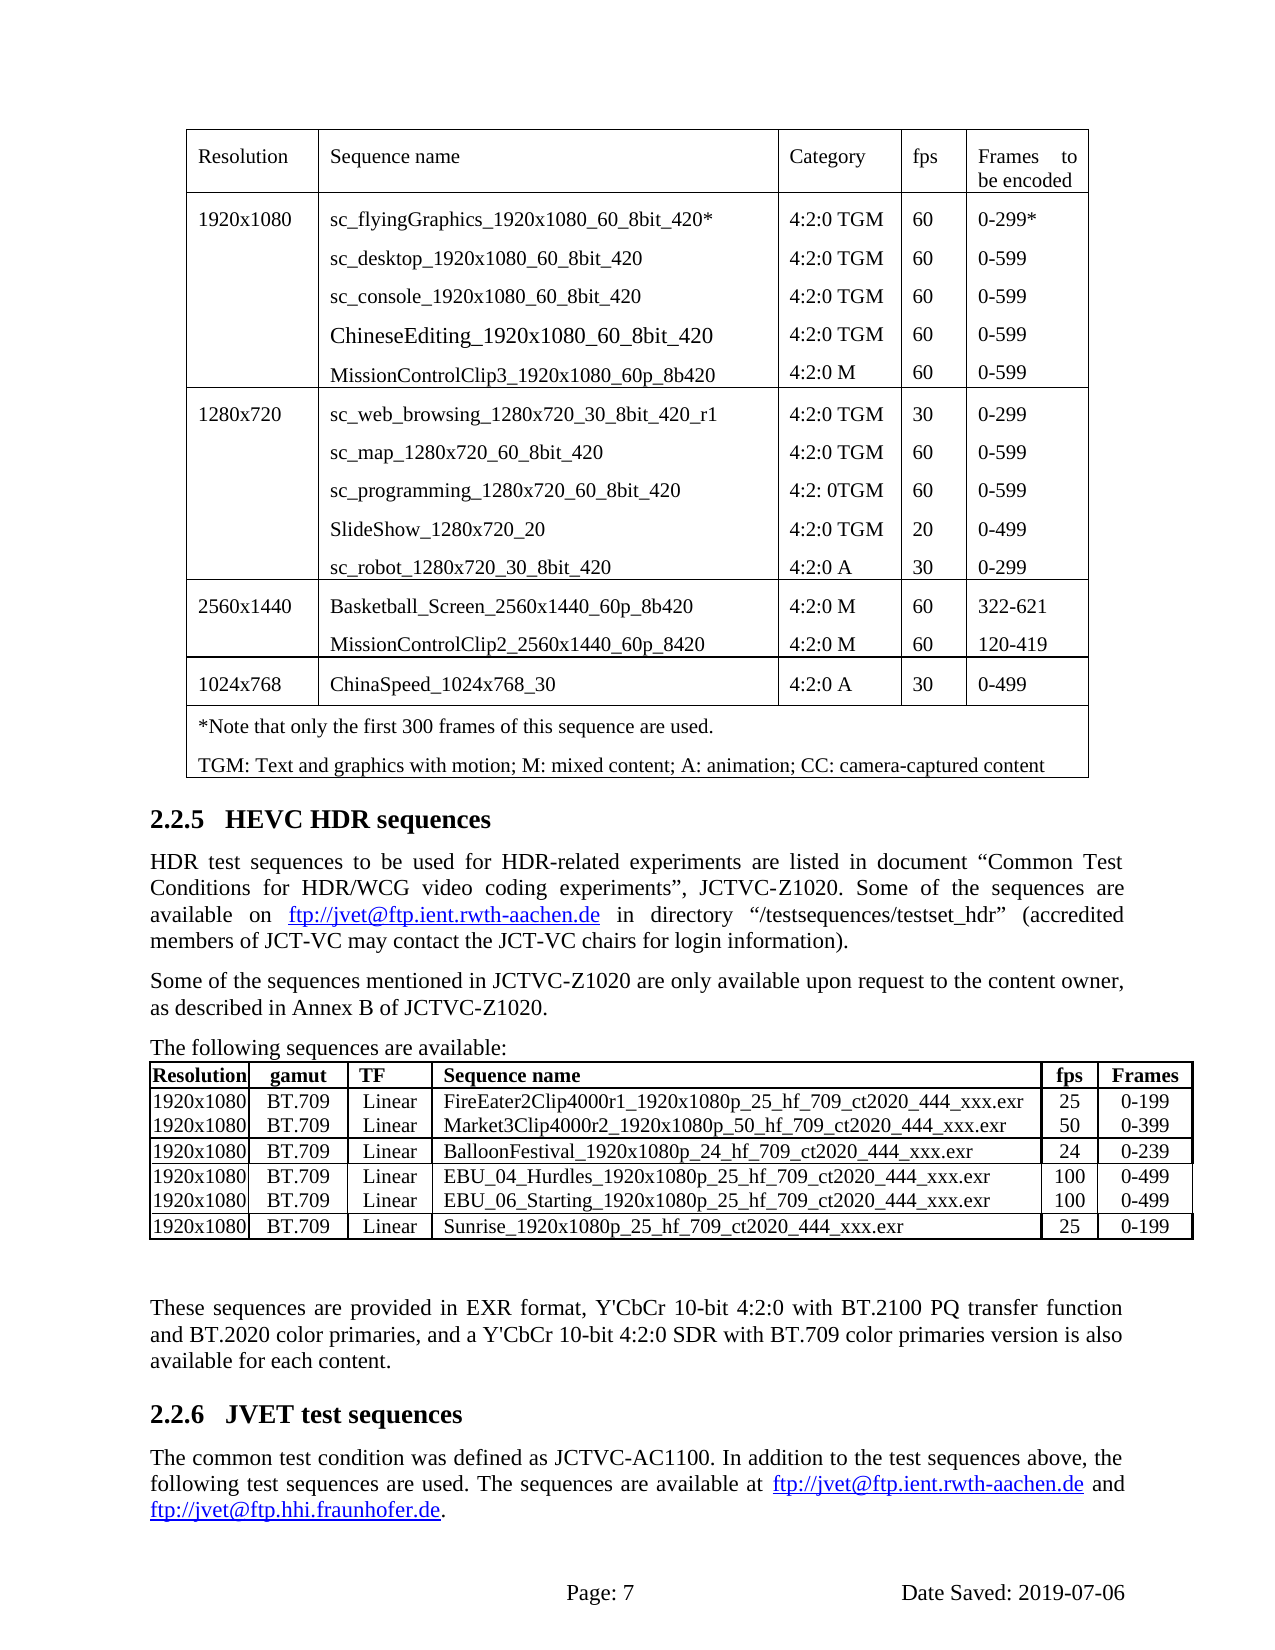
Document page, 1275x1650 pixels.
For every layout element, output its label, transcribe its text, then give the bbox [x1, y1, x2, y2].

text The common test condition was defined as JCTVC-AC1100. In addition to the test sequences above, the following test sequences are used. The sequences are available at ftp://jvet@ftp.ient.rwth-aachen.de and ftp://jvet@ftp.hhi.fraunhofer.de. [150, 1444, 1125, 1523]
table_header Resolution [151, 1063, 248, 1087]
table_cell 60 60 60 60 60 [902, 193, 966, 387]
table_cell 4:2:0 A [779, 658, 901, 705]
table_cell Linear [348, 1164, 432, 1188]
table_cell Market3Clip4000r2_1920x1080p_50_hf_709_ct2020_444_xxx.exr [433, 1113, 1040, 1137]
table_header Category [779, 130, 901, 192]
table_cell 4:2:0 TGM 4:2:0 TGM 4:2: 0TGM 4:2:0 TGM 4:2:0 A [779, 388, 901, 579]
table_cell EBU_04_Hurdles_1920x1080p_25_hf_709_ct2020_444_xxx.exr [433, 1164, 1041, 1188]
table_header gamut [250, 1063, 347, 1087]
table_cell BT.709 [249, 1164, 347, 1188]
table_cell 4:2:0 TGM 4:2:0 TGM 4:2:0 TGM 4:2:0 TGM 4:2:0 M [779, 193, 901, 387]
table_cell 100 [1042, 1189, 1097, 1212]
table_cell 50 [1043, 1113, 1097, 1137]
table_cell 1920x1080 [151, 1189, 248, 1212]
table_cell 0-199 [1099, 1089, 1191, 1113]
table_cell Linear [349, 1113, 431, 1137]
table_cell 24 [1043, 1139, 1097, 1163]
table_header Sequence name [433, 1063, 1040, 1087]
table_cell 0-499 [967, 658, 1088, 705]
table_cell Linear [349, 1139, 431, 1163]
table_cell 60 60 [902, 580, 966, 656]
table_cell 0-199 [1099, 1214, 1191, 1238]
table_header Frames [1099, 1063, 1191, 1087]
text These sequences are provided in EXR format, Y'CbCr 10-bit 4:2:0 with BT.2100 PQ transfer function and BT.2020 color primaries, and a Y'CbCr 10-bit 4:2:0 SDR with BT.709 color primaries version is also available for each content. [150, 1294, 1125, 1373]
table_header Resolution [187, 130, 318, 192]
table_cell BalloonFestival_1920x1080p_24_hf_709_ct2020_444_xxx.exr [433, 1139, 1040, 1163]
table_cell ChinaSpeed_1024x768_30 [319, 658, 778, 705]
table_cell 4:2:0 M 4:2:0 M [779, 580, 901, 656]
table_cell Sunrise_1920x1080p_25_hf_709_ct2020_444_xxx.exr [433, 1214, 1040, 1238]
table_cell 1920x1080 [151, 1089, 248, 1113]
table_cell 30 [902, 658, 966, 705]
text HDR test sequences to be used for HDR-related experiments are listed in document “Common Test Conditions for HDR/WCG video coding experiments”, JCTVC-Z1020. Some of the sequences are available on ftp://jvet@ftp.ient.rwth-aachen.de in directory “/testsequences/testset_hdr” (accredited members of JCT-VC may contact the JCT-VC chairs for login information). [150, 848, 1125, 953]
table_header fps [1043, 1063, 1097, 1087]
table_cell EBU_06_Starting_1920x1080p_25_hf_709_ct2020_444_xxx.exr [433, 1189, 1041, 1212]
table_cell Linear [349, 1214, 431, 1238]
table_cell 322-621 120-419 [967, 580, 1088, 656]
table_cell 2560x1440 [187, 580, 318, 656]
table_cell Basketball_Screen_2560x1440_60p_8b420 MissionControlClip2_2560x1440_60p_8420 [319, 580, 778, 656]
table_cell Linear [348, 1189, 432, 1212]
table_cell 1920x1080 [151, 1113, 248, 1137]
table_header TF [349, 1063, 431, 1087]
text Some of the sequences mentioned in JCTVC-Z1020 are only available upon request to the content owner, as described in Annex B of JCTVC-Z1020. [150, 968, 1125, 1020]
table_cell 100 [1042, 1164, 1097, 1188]
table_cell 25 [1043, 1214, 1097, 1238]
table_cell 0-299 0-599 0-599 0-499 0-299 [967, 388, 1088, 579]
table_cell Linear [349, 1089, 431, 1113]
table_cell 1024x768 [187, 658, 318, 705]
table_cell sc_flyingGraphics_1920x1080_60_8bit_420* sc_desktop_1920x1080_60_8bit_420 sc_console_1920x1080_60_8bit_420 ChineseEditing_1920x1080_60_8bit_420 MissionControlClip3_1920x1080_60p_8b420 [319, 193, 778, 387]
table_cell 0-239 [1099, 1139, 1191, 1163]
table_header Frames to be encoded [967, 130, 1088, 192]
table_cell 1280x720 [187, 388, 318, 579]
table_cell 0-499 [1098, 1189, 1192, 1212]
table_cell 25 [1043, 1089, 1097, 1113]
table_cell 0-499 [1098, 1164, 1192, 1188]
subtitle HEVC HDR sequences [150, 803, 1125, 834]
table_cell BT.709 [250, 1139, 347, 1163]
text The following sequences are available: [150, 1034, 1125, 1061]
subtitle JVET test sequences [150, 1398, 1125, 1429]
table_cell 0-399 [1099, 1113, 1191, 1137]
table_cell BT.709 [250, 1214, 347, 1238]
table_cell sc_web_browsing_1280x720_30_8bit_420_r1 sc_map_1280x720_60_8bit_420 sc_programming_1280x720_60_8bit_420 SlideShow_1280x720_20 sc_robot_1280x720_30_8bit_420 [319, 388, 778, 579]
table_cell BT.709 [249, 1189, 347, 1212]
table_cell FireEater2Clip4000r1_1920x1080p_25_hf_709_ct2020_444_xxx.exr [433, 1089, 1040, 1113]
table_cell 0-299* 0-599 0-599 0-599 0-599 [967, 193, 1088, 387]
table_cell 1920x1080 [151, 1139, 248, 1163]
table_cell *Note that only the first 300 frames of this sequence are used. TGM: Text and graphics with motion; M: mixed content; A: animation; CC: camera-captured content [187, 706, 1088, 777]
table_cell 1920x1080 [151, 1164, 248, 1188]
table_cell BT.709 [250, 1113, 347, 1137]
table_header fps [902, 130, 966, 192]
table_header Sequence name [319, 130, 778, 192]
table_cell 30 60 60 20 30 [902, 388, 966, 579]
table_cell 1920x1080 [151, 1214, 248, 1238]
table_cell BT.709 [250, 1089, 347, 1113]
table_cell 1920x1080 [187, 193, 318, 387]
